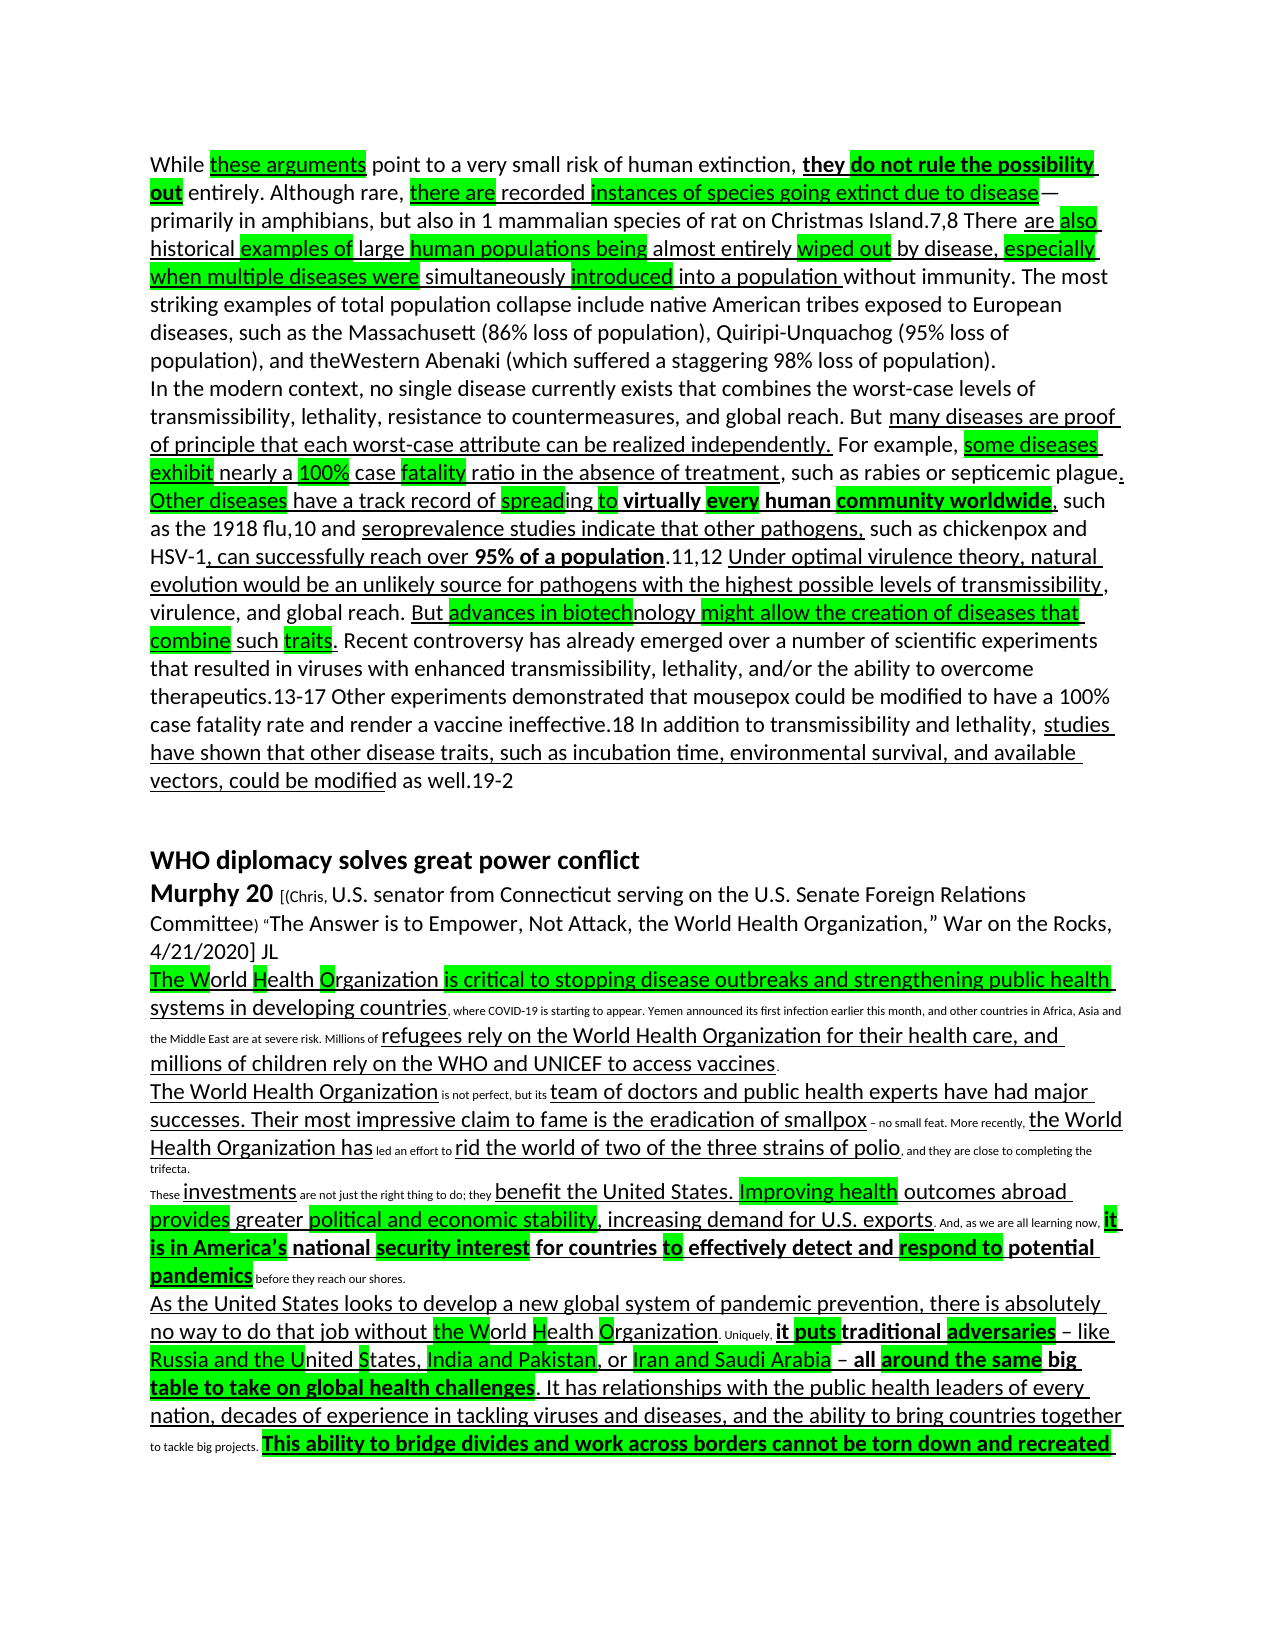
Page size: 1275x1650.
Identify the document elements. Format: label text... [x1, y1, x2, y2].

text While these arguments point to a very small risk of human extinction, they do not rule the possibility out entirely. Although rare, there are recorded instances of species going extinct due to disease—primarily in amphibians, but also in 1 mammalian species of rat on Christmas Island.7,8 There are also historical examples of large human populations being almost entirely wiped out by disease, especially when multiple diseases were simultaneously introduced into a population without immunity. The most striking examples of total population collapse include native American tribes exposed to European diseases, such as the Massachusett (86% loss of population), Quiripi-Unquachog (95% loss of population), and theWestern Abenaki (which suffered a staggering 98% loss of population). [150, 150, 1125, 374]
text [150, 1289, 1125, 1457]
text The World Health Organization is critical to stopping disease outbreaks and strengthening public health systems in developing countries, where COVID-19 is starting to appear. Yemen announced its first infection earlier this month, and other countries in Africa, Asia and the Middle East are at severe risk. Millions of refugees rely on the World Health Organization for their health care, and millions of children rely on the WHO and UNICEF to access vaccines. [150, 965, 1125, 1077]
subtitle WHO diplomacy solves great power conflict [150, 843, 1125, 876]
text Murphy 20 [(Chris, U.S. senator from Connecticut serving on the U.S. Senate Foreign Relations Committee) “The Answer is to Empower, Not Attack, the World Health Organization,” War on the Rocks, 4/21/2020] JL [150, 876, 1125, 965]
text The World Health Organization is not perfect, but its team of doctors and public health experts have had major successes. Their most impressive claim to fame is the eradication of smallpox – no small feat. More recently, the World Health Organization has led an effort to rid the world of two of the three strains of polio, and they are close to completing the trifecta. [150, 1077, 1125, 1177]
text In the modern context, no single disease currently exists that combines the worst-case levels of transmissibility, lethality, resistance to countermeasures, and global reach. But many diseases are proof of principle that each worst-case attribute can be realized independently. For example, some diseases exhibit nearly a 100% case fatality ratio in the absence of treatment, such as rabies or septicemic plague. Other diseases have a track record of spreading to virtually every human community worldwide, such as the 1918 flu,10 and seroprevalence studies indicate that other pathogens, such as chickenpox and HSV-1, can successfully reach over 95% of a population.11,12 Under optimal virulence theory, natural evolution would be an unlikely source for pathogens with the highest possible levels of transmissibility, virulence, and global reach. But advances in biotechnology might allow the creation of diseases that combine such traits. Recent controversy has already emerged over a number of scientific experiments that resulted in viruses with enhanced transmissibility, lethality, and/or the ability to overcome therapeutics.13-17 Other experiments demonstrated that mousepox could be modified to have a 100% case fatality rate and render a vaccine ineffective.18 In addition to transmissibility and lethality, studies have shown that other disease traits, such as incubation time, environmental survival, and available vectors, could be modified as well.19-2 [150, 374, 1125, 794]
text These investments are not just the right thing to do; they benefit the United States. Improving health outcomes abroad provides greater political and economic stability, increasing demand for U.S. exports. And, as we are all learning now, it is in America’s national security interest for countries to effectively detect and respond to potential pandemics before they reach our shores. [150, 1177, 1125, 1289]
